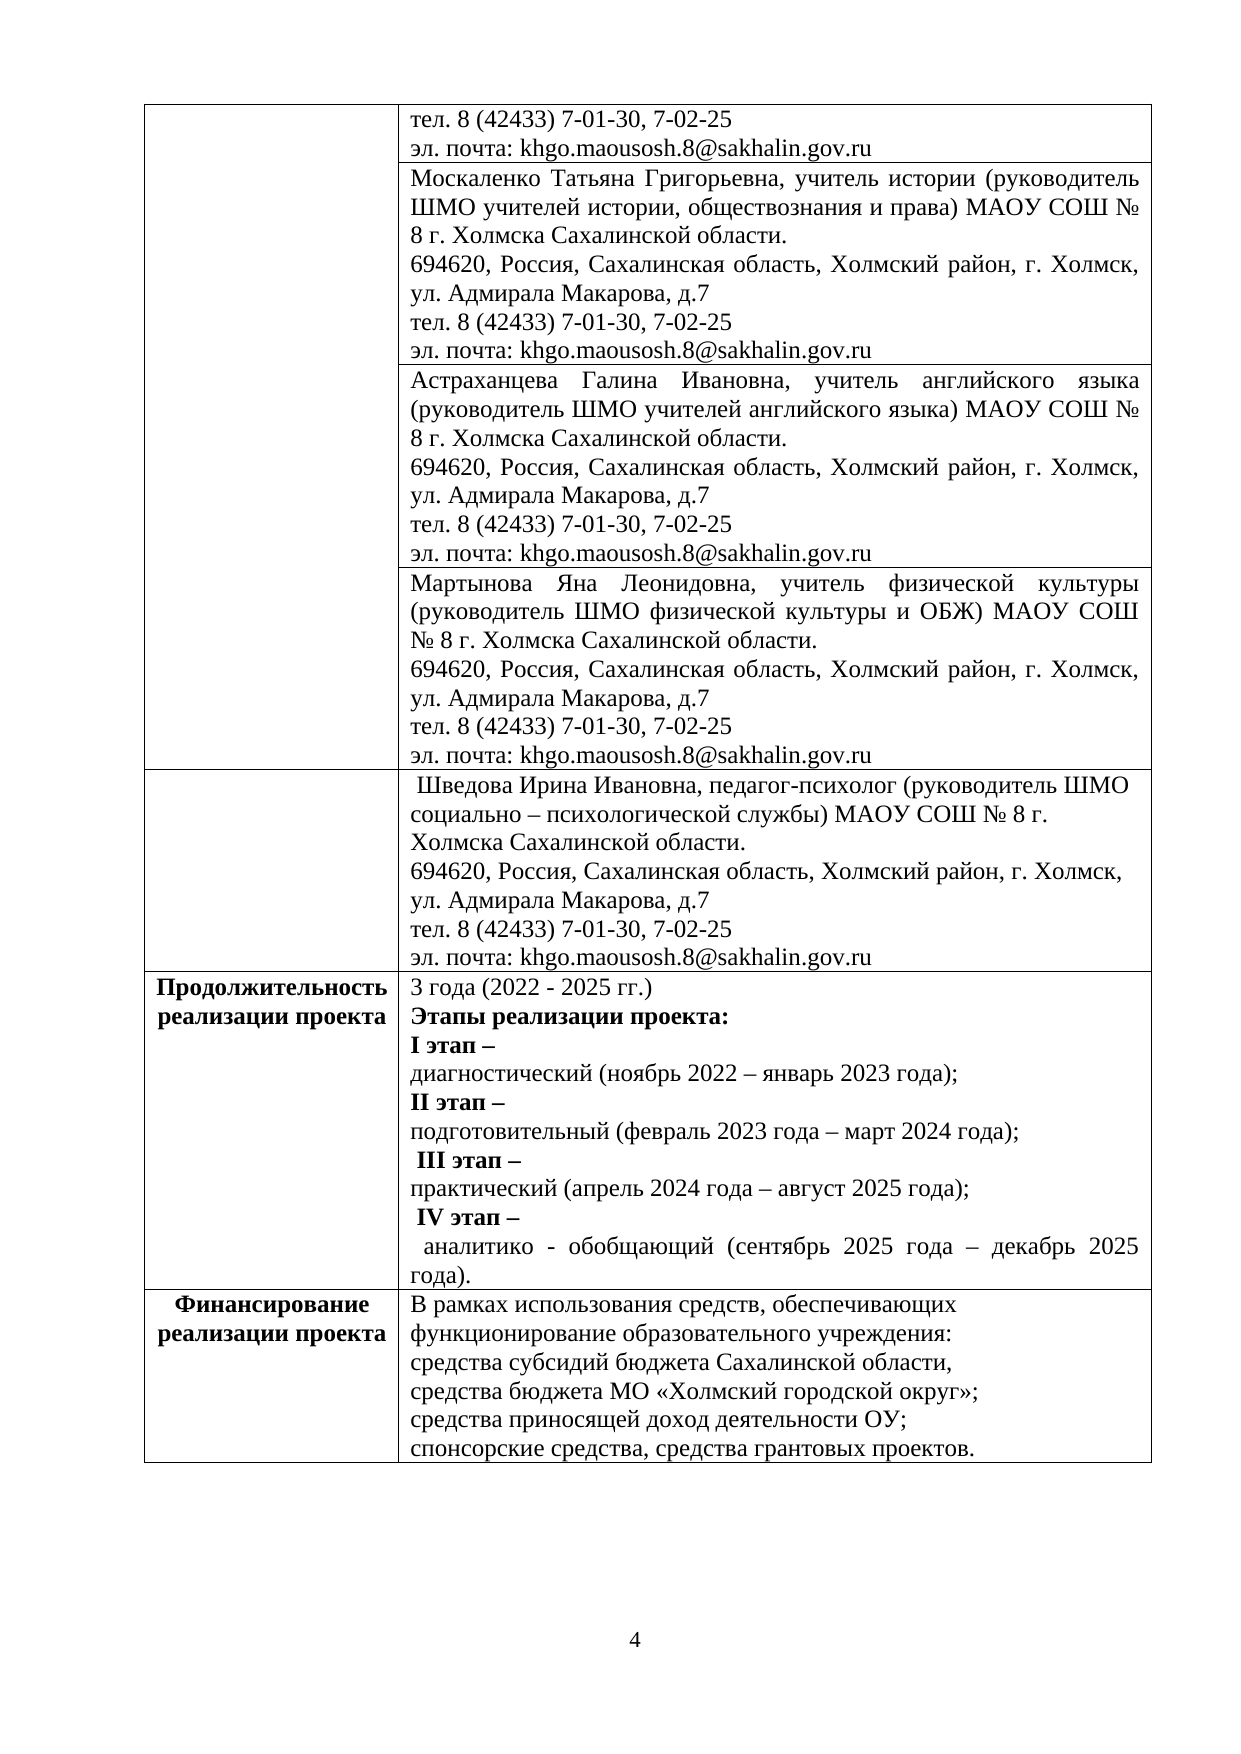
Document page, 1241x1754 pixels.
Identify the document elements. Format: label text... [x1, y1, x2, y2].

table_cell 3 года (2022 - 2025 гг.) Этапы реализации проекта: I этап – диагностический (ноябрь 2022 – январь 2023 года); II этап – подготовительный (февраль 2023 года – март 2024 года); III этап – практический (апрель 2024 года – август 2025 года); IV этап – аналитико - обобщающий (сентябрь 2025 года – декабрь 2025 года). [399, 972, 1151, 1288]
table_cell [145, 770, 398, 971]
table_cell Астраханцева Галина Ивановна, учитель английского языка (руководитель ШМО учителей английского языка) МАОУ СОШ № 8 г. Холмска Сахалинской области. 694620, Россия, Сахалинская область, Холмский район, г. Холмск, ул. Адмирала Макарова, д.7 тел. 8 (42433) 7-01-30, 7-02-25 эл. почта: khgo.maousosh.8@sakhalin.gov.ru [399, 365, 1151, 567]
table_cell В рамках использования средств, обеспечивающих функционирование образовательного учреждения: средства субсидий бюджета Сахалинской области, средства бюджета МО «Холмский городской округ»; средства приносящей доход деятельности ОУ; спонсорские средства, средства грантовых проектов. [399, 1290, 1151, 1462]
table_cell Москаленко Татьяна Григорьевна, учитель истории (руководитель ШМО учителей истории, обществознания и права) МАОУ СОШ № 8 г. Холмска Сахалинской области. 694620, Россия, Сахалинская область, Холмский район, г. Холмск, ул. Адмирала Макарова, д.7 тел. 8 (42433) 7-01-30, 7-02-25 эл. почта: khgo.maousosh.8@sakhalin.gov.ru [399, 163, 1151, 364]
table_cell Продолжительность реализации проекта [145, 972, 398, 1288]
table_cell Шведова Ирина Ивановна, педагог-психолог (руководитель ШМО социально – психологической службы) МАОУ СОШ № 8 г. Холмска Сахалинской области. 694620, Россия, Сахалинская область, Холмский район, г. Холмск, ул. Адмирала Макарова, д.7 тел. 8 (42433) 7-01-30, 7-02-25 эл. почта: khgo.maousosh.8@sakhalin.gov.ru [399, 770, 1151, 971]
table_cell Мартынова Яна Леонидовна, учитель физической культуры (руководитель ШМО физической культуры и ОБЖ) МАОУ СОШ № 8 г. Холмска Сахалинской области. 694620, Россия, Сахалинская область, Холмский район, г. Холмск, ул. Адмирала Макарова, д.7 тел. 8 (42433) 7-01-30, 7-02-25 эл. почта: khgo.maousosh.8@sakhalin.gov.ru [399, 568, 1151, 769]
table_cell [399, 105, 1151, 162]
table_cell Финансирование реализации проекта [145, 1290, 398, 1462]
